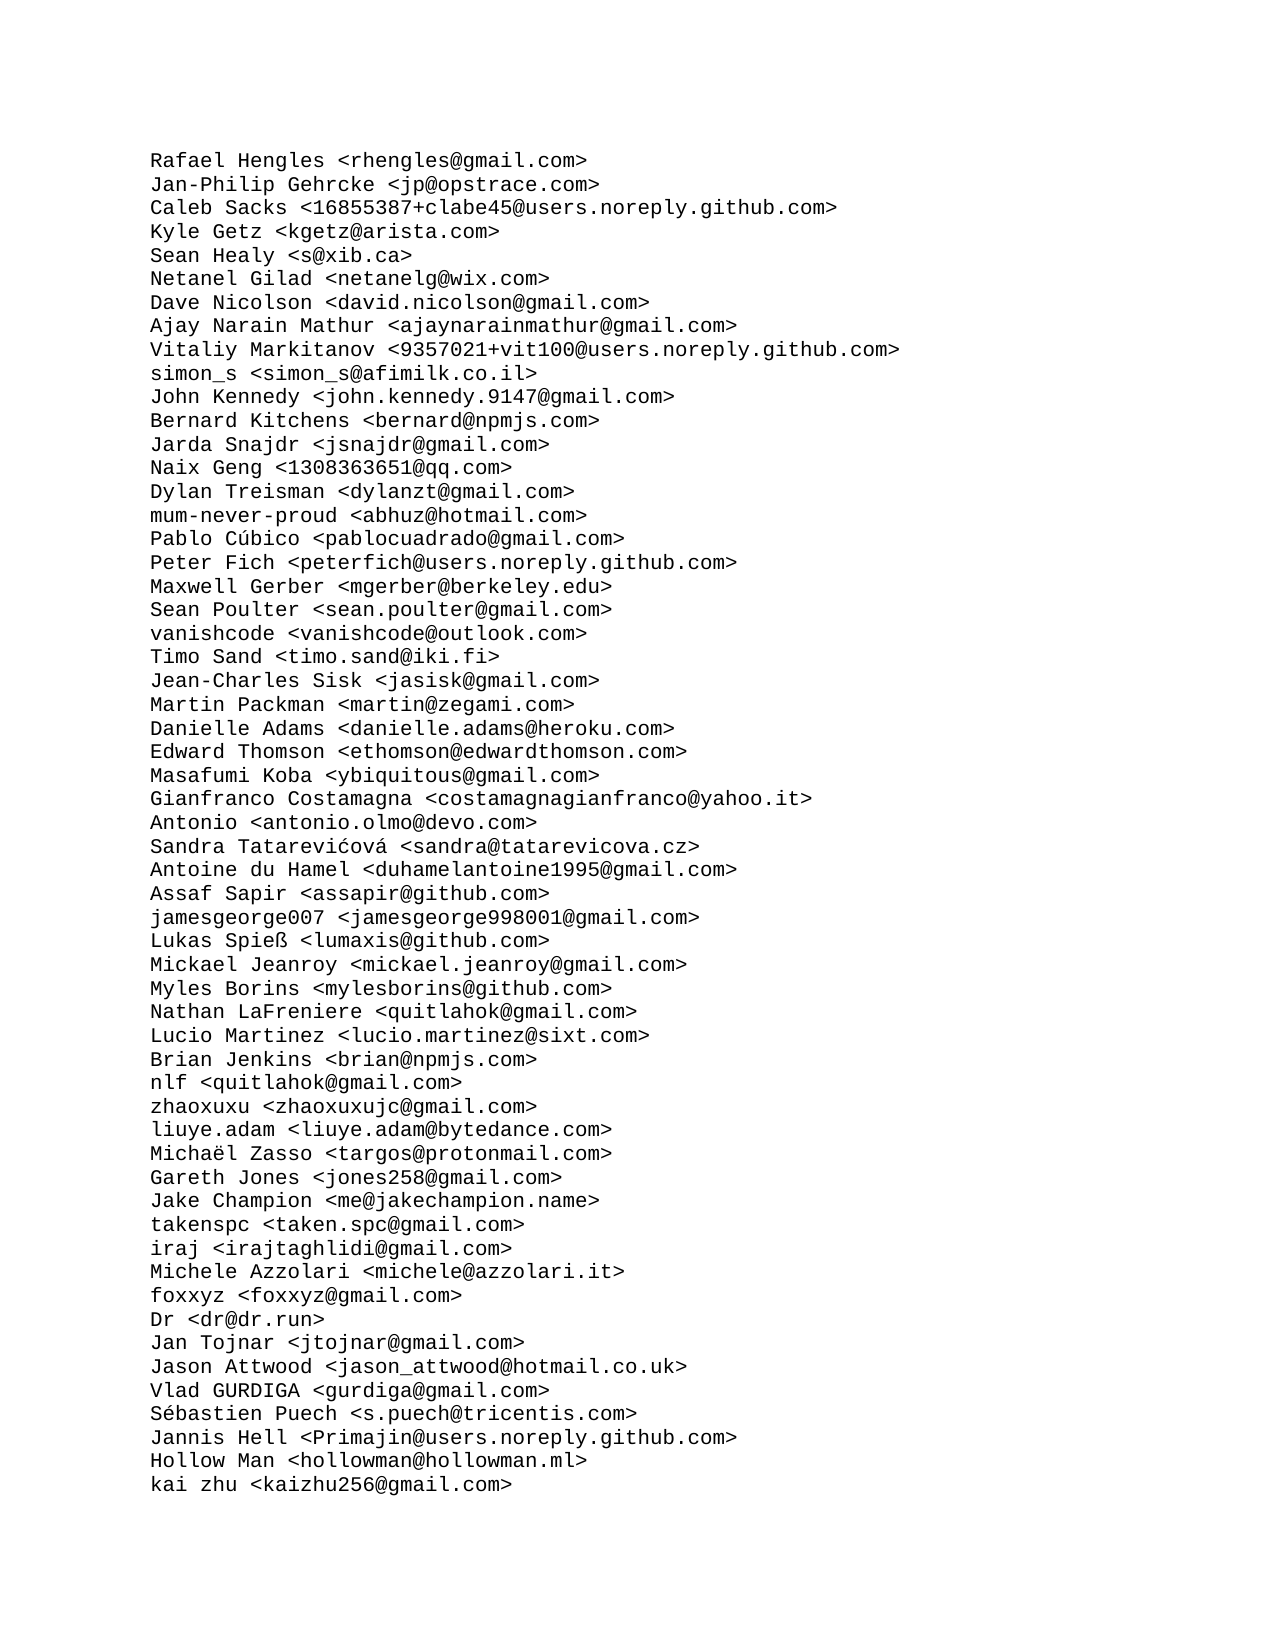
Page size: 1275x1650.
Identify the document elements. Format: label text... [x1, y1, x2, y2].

text Hollow Man <hollowman@hollowman.ml> [150, 1451, 1125, 1474]
text Timo Sand <timo.sand@iki.fi> [150, 647, 1125, 670]
text Lukas Spieß <lumaxis@github.com> [150, 930, 1125, 954]
text Jason Attwood <jason_attwood@hotmail.co.uk> [150, 1356, 1125, 1379]
text Peter Fich <peterfich@users.noreply.github.com> [150, 552, 1125, 576]
text Danielle Adams <danielle.adams@heroku.com> [150, 717, 1125, 741]
text Bernard Kitchens <bernard@npmjs.com> [150, 410, 1125, 434]
text Caleb Sacks <16855387+clabe45@users.noreply.github.com> [150, 197, 1125, 221]
text vanishcode <vanishcode@outlook.com> [150, 623, 1125, 647]
text Lucio Martinez <lucio.martinez@sixt.com> [150, 1025, 1125, 1048]
text foxxyz <foxxyz@gmail.com> [150, 1285, 1125, 1309]
text Ajay Narain Mathur <ajaynarainmathur@gmail.com> [150, 316, 1125, 339]
text Gareth Jones <jones258@gmail.com> [150, 1167, 1125, 1190]
text simon_s <simon_s@afimilk.co.il> [150, 363, 1125, 386]
text Sébastien Puech <s.puech@tricentis.com> [150, 1403, 1125, 1427]
text Michaël Zasso <targos@protonmail.com> [150, 1143, 1125, 1167]
text Sean Healy <s@xib.ca> [150, 244, 1125, 268]
text zhaoxuxu <zhaoxuxujc@gmail.com> [150, 1096, 1125, 1119]
text Michele Azzolari <michele@azzolari.it> [150, 1261, 1125, 1285]
text Maxwell Gerber <mgerber@berkeley.edu> [150, 576, 1125, 599]
text Dylan Treisman <dylanzt@gmail.com> [150, 481, 1125, 505]
text John Kennedy <john.kennedy.9147@gmail.com> [150, 386, 1125, 410]
text Masafumi Koba <ybiquitous@gmail.com> [150, 765, 1125, 788]
text Brian Jenkins <brian@npmjs.com> [150, 1048, 1125, 1072]
text mum-never-proud <abhuz@hotmail.com> [150, 505, 1125, 528]
text Jan-Philip Gehrcke <jp@opstrace.com> [150, 174, 1125, 197]
text Netanel Gilad <netanelg@wix.com> [150, 268, 1125, 292]
text jamesgeorge007 <jamesgeorge998001@gmail.com> [150, 907, 1125, 930]
text takenspc <taken.spc@gmail.com> [150, 1214, 1125, 1238]
text Antonio <antonio.olmo@devo.com> [150, 812, 1125, 836]
text Dr <dr@dr.run> [150, 1309, 1125, 1332]
text Sandra Tatarevićová <sandra@tatarevicova.cz> [150, 836, 1125, 859]
text Nathan LaFreniere <quitlahok@gmail.com> [150, 1001, 1125, 1025]
text Kyle Getz <kgetz@arista.com> [150, 221, 1125, 244]
text Mickael Jeanroy <mickael.jeanroy@gmail.com> [150, 954, 1125, 978]
text Jake Champion <me@jakechampion.name> [150, 1190, 1125, 1214]
text nlf <quitlahok@gmail.com> [150, 1072, 1125, 1096]
text Edward Thomson <ethomson@edwardthomson.com> [150, 741, 1125, 765]
text Antoine du Hamel <duhamelantoine1995@gmail.com> [150, 859, 1125, 883]
text liuye.adam <liuye.adam@bytedance.com> [150, 1119, 1125, 1143]
text Dave Nicolson <david.nicolson@gmail.com> [150, 292, 1125, 316]
text iraj <irajtaghlidi@gmail.com> [150, 1238, 1125, 1261]
text Gianfranco Costamagna <costamagnagianfranco@yahoo.it> [150, 788, 1125, 812]
text Myles Borins <mylesborins@github.com> [150, 978, 1125, 1001]
text Martin Packman <martin@zegami.com> [150, 694, 1125, 717]
text Vitaliy Markitanov <9357021+vit100@users.noreply.github.com> [150, 339, 1125, 363]
text Assaf Sapir <assapir@github.com> [150, 883, 1125, 907]
text Sean Poulter <sean.poulter@gmail.com> [150, 599, 1125, 623]
text Rafael Hengles <rhengles@gmail.com> [150, 150, 1125, 174]
text kai zhu <kaizhu256@gmail.com> [150, 1474, 1125, 1498]
text Jan Tojnar <jtojnar@gmail.com> [150, 1332, 1125, 1356]
text Pablo Cúbico <pablocuadrado@gmail.com> [150, 528, 1125, 552]
text Vlad GURDIGA <gurdiga@gmail.com> [150, 1379, 1125, 1403]
text Jarda Snajdr <jsnajdr@gmail.com> [150, 434, 1125, 457]
text Jannis Hell <Primajin@users.noreply.github.com> [150, 1427, 1125, 1451]
text Jean-Charles Sisk <jasisk@gmail.com> [150, 670, 1125, 694]
text Naix Geng <1308363651@qq.com> [150, 457, 1125, 481]
